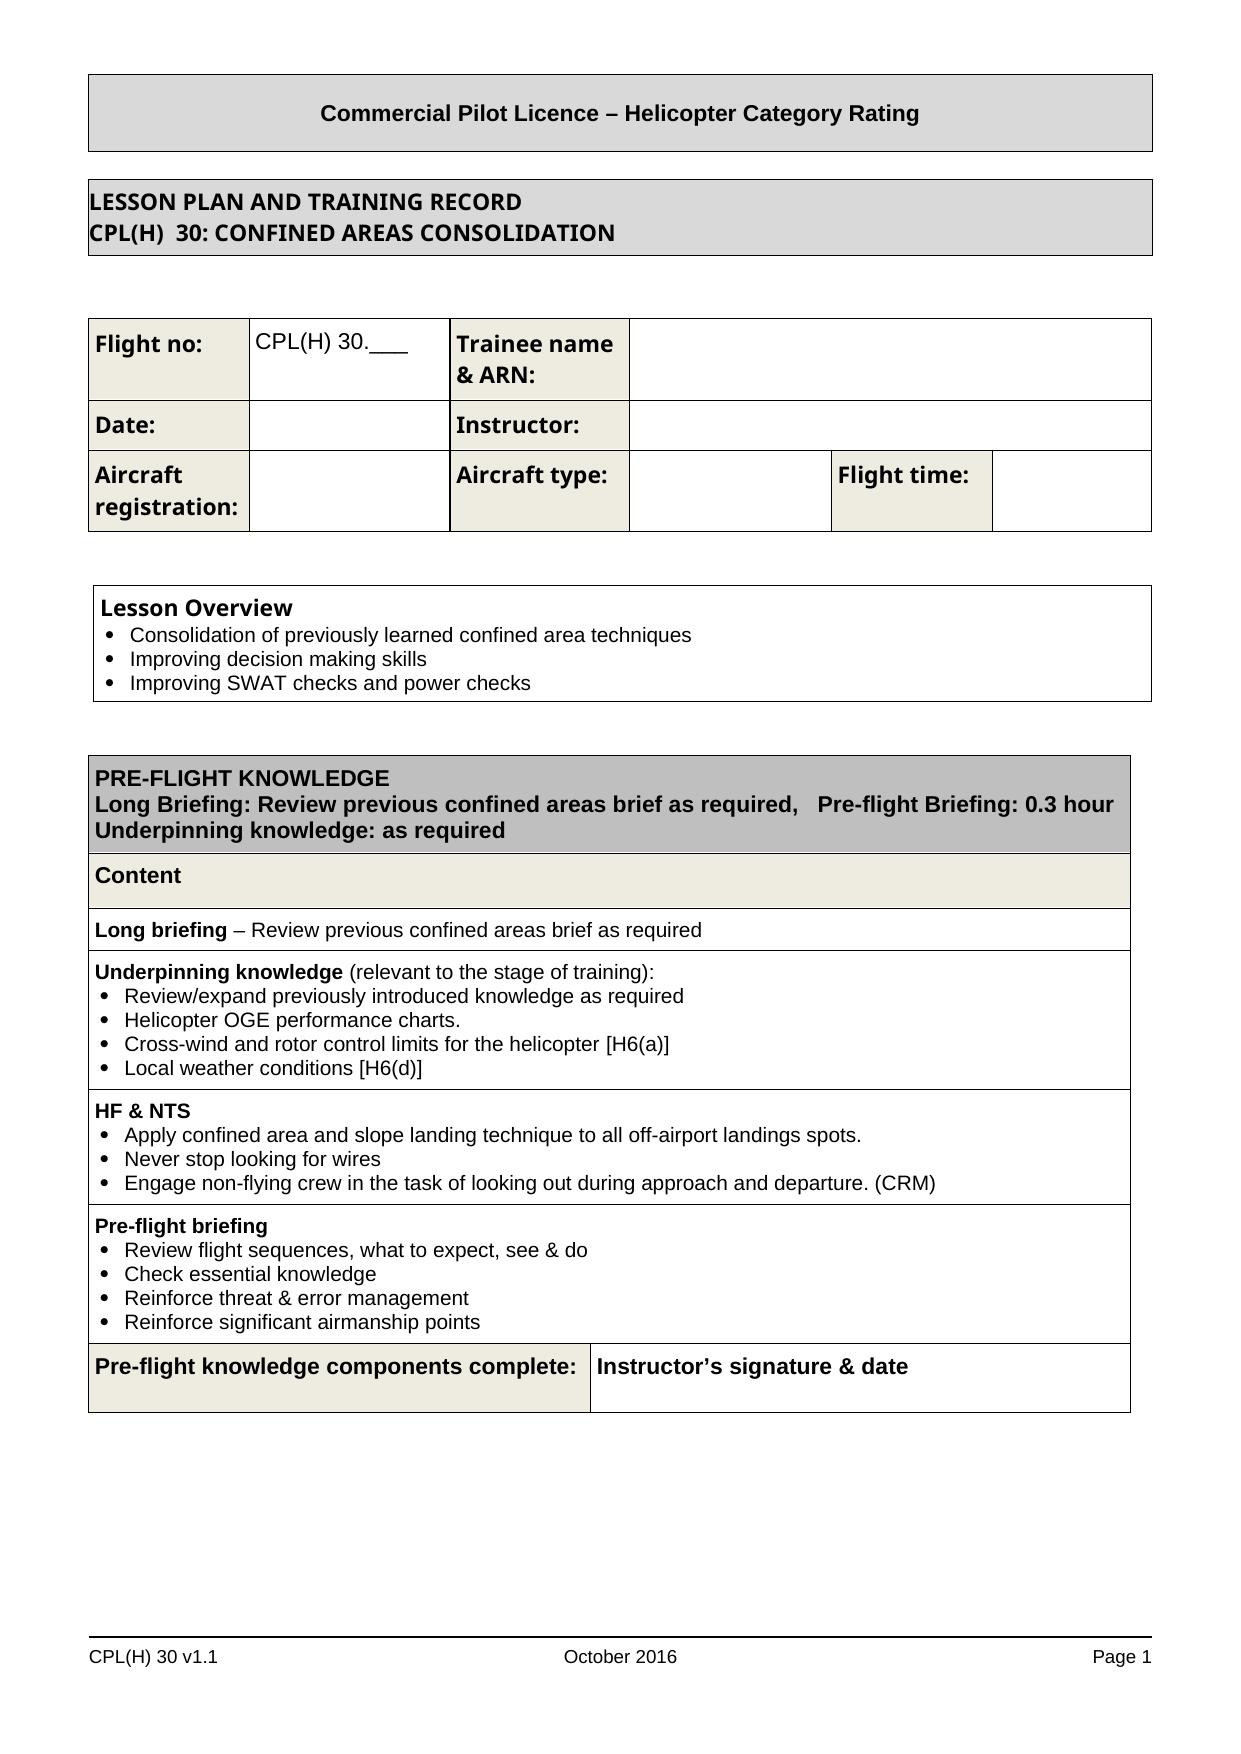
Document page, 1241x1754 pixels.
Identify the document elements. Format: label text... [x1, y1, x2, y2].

table_cell Flight time: [832, 451, 992, 531]
table_cell Content [89, 854, 1130, 907]
table_cell Pre-flight knowledge components complete: [89, 1344, 590, 1412]
table_cell Underpinning knowledge (relevant to the stage of training): Review/expand previously introduced knowledge as required Helicopter OGE performance charts. Cross-wind and rotor control limits for the helicopter [H6(a)] Local weather conditions [H6(d)] [89, 951, 1130, 1089]
table_header Trainee name & ARN: [451, 319, 629, 399]
table_cell HF & NTS Apply confined area and slope landing technique to all off-airport landings spots. Never stop looking for wires Engage non-flying crew in the task of looking out during approach and departure. (CRM) [89, 1090, 1130, 1204]
table_header Flight no: [89, 319, 249, 399]
table_cell Aircraft registration: [89, 451, 249, 531]
table_cell Date: [89, 401, 249, 449]
table_cell [630, 401, 1151, 449]
table_header [630, 319, 1151, 399]
table_cell Instructor: [451, 401, 629, 449]
table_header PRE-FLIGHT KNOWLEDGE Long Briefing: Review previous confined areas brief as required, Pre-flight Briefing: 0.3 hour Underpinning knowledge: as required [89, 756, 1130, 852]
table_cell [630, 451, 831, 531]
table_cell Instructor’s signature & date [591, 1344, 1130, 1412]
table_header Lesson Overview Consolidation of previously learned confined area techniques Improving decision making skills Improving SWAT checks and power checks [94, 586, 1151, 701]
table_cell [993, 451, 1151, 531]
table_cell [250, 451, 449, 531]
table_header CPL(H) 30.___ [250, 319, 449, 399]
table_cell Aircraft type: [451, 451, 629, 531]
table_cell Long briefing – Review previous confined areas brief as required [89, 909, 1130, 950]
table_cell Pre-flight briefing Review flight sequences, what to expect, see & do Check essential knowledge Reinforce threat & error management Reinforce significant airmanship points [89, 1205, 1130, 1343]
table_cell [250, 401, 449, 449]
